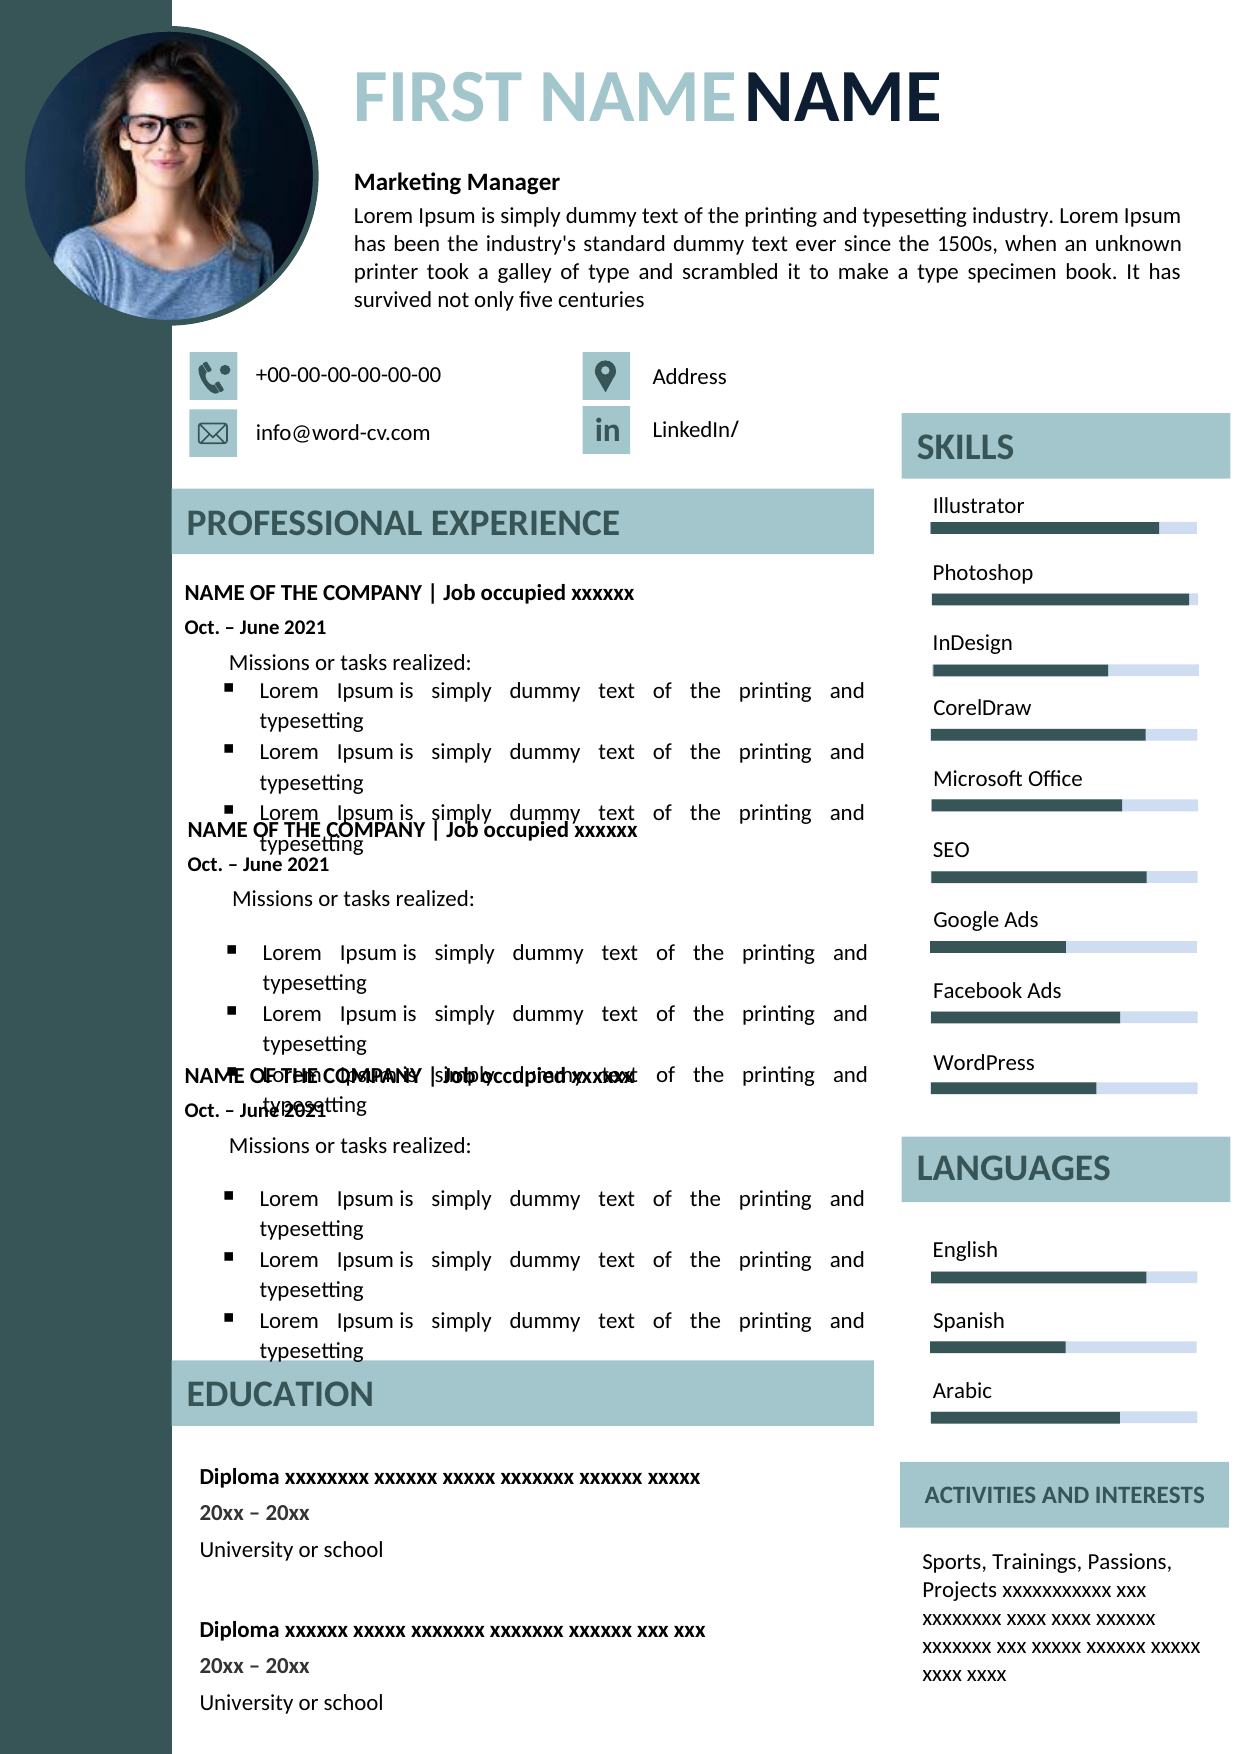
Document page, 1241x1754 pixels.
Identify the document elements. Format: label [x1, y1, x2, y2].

picture [25, 32, 312, 319]
